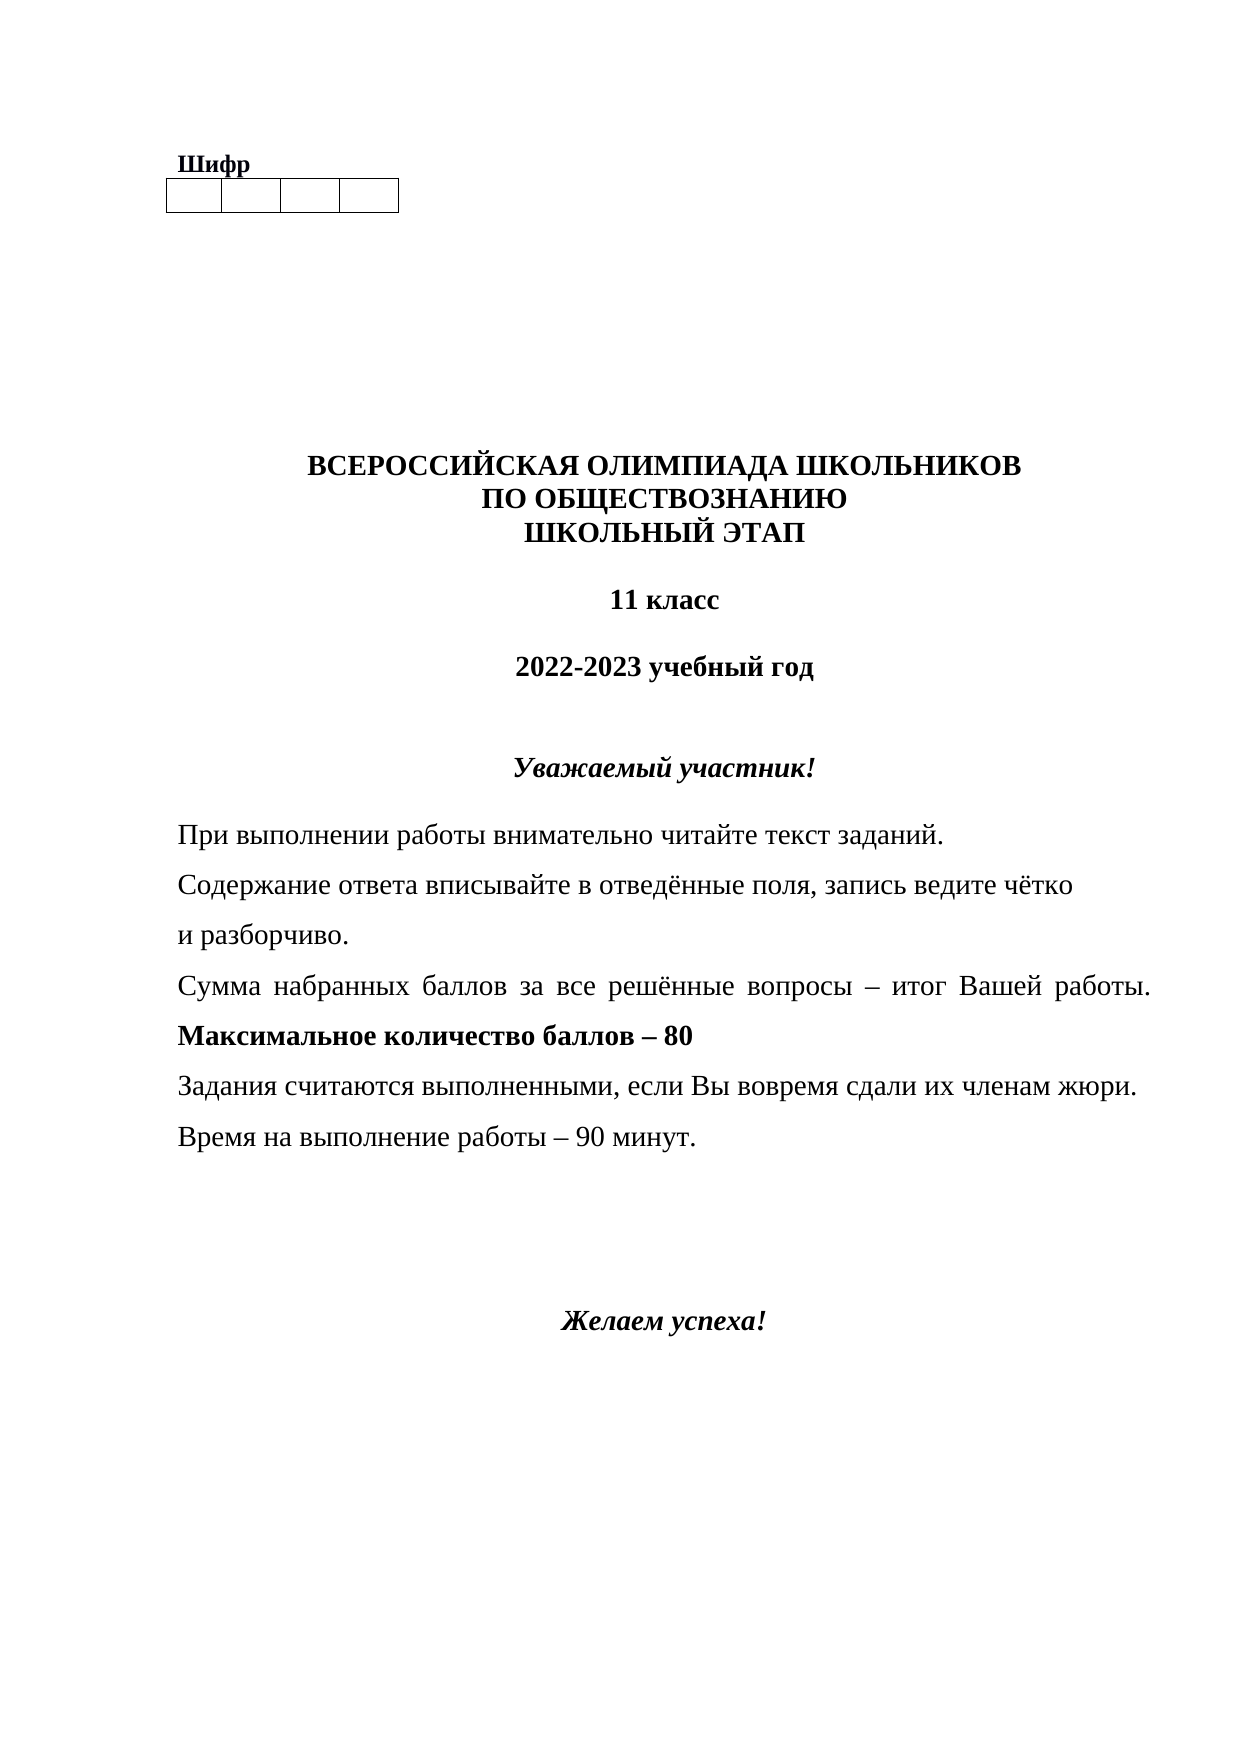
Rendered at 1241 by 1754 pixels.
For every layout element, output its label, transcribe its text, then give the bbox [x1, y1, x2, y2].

table_header [281, 179, 339, 212]
text Содержание ответа вписывайте в отведённые поля, запись ведите чётко [177, 867, 1152, 901]
text Уважаемый участник! [177, 750, 1152, 783]
text 2022-2023 учебный год [177, 649, 1152, 683]
text и разборчиво. [177, 917, 1152, 951]
text Шифр [177, 149, 1152, 177]
table_header [340, 179, 398, 212]
table_header [222, 179, 280, 212]
text Время на выполнение работы – 90 минут. [177, 1119, 1152, 1152]
text 11 класс [177, 582, 1152, 616]
text При выполнении работы внимательно читайте текст заданий. [177, 817, 1152, 850]
text ПО ОБЩЕСТВОЗНАНИЮ [177, 481, 1152, 515]
table_header [167, 179, 221, 212]
text Сумма набранных баллов за все решённые вопросы – итог Вашей работы. Максимальное количество баллов – 80 [177, 968, 1152, 1052]
text Желаем успеха! [177, 1303, 1152, 1337]
text Задания считаются выполненными, если Вы вовремя сдали их членам жюри. [177, 1068, 1152, 1102]
text ШКОЛЬНЫЙ ЭТАП [177, 515, 1152, 548]
text ВСЕРОССИЙСКАЯ ОЛИМПИАДА ШКОЛЬНИКОВ [177, 448, 1152, 481]
